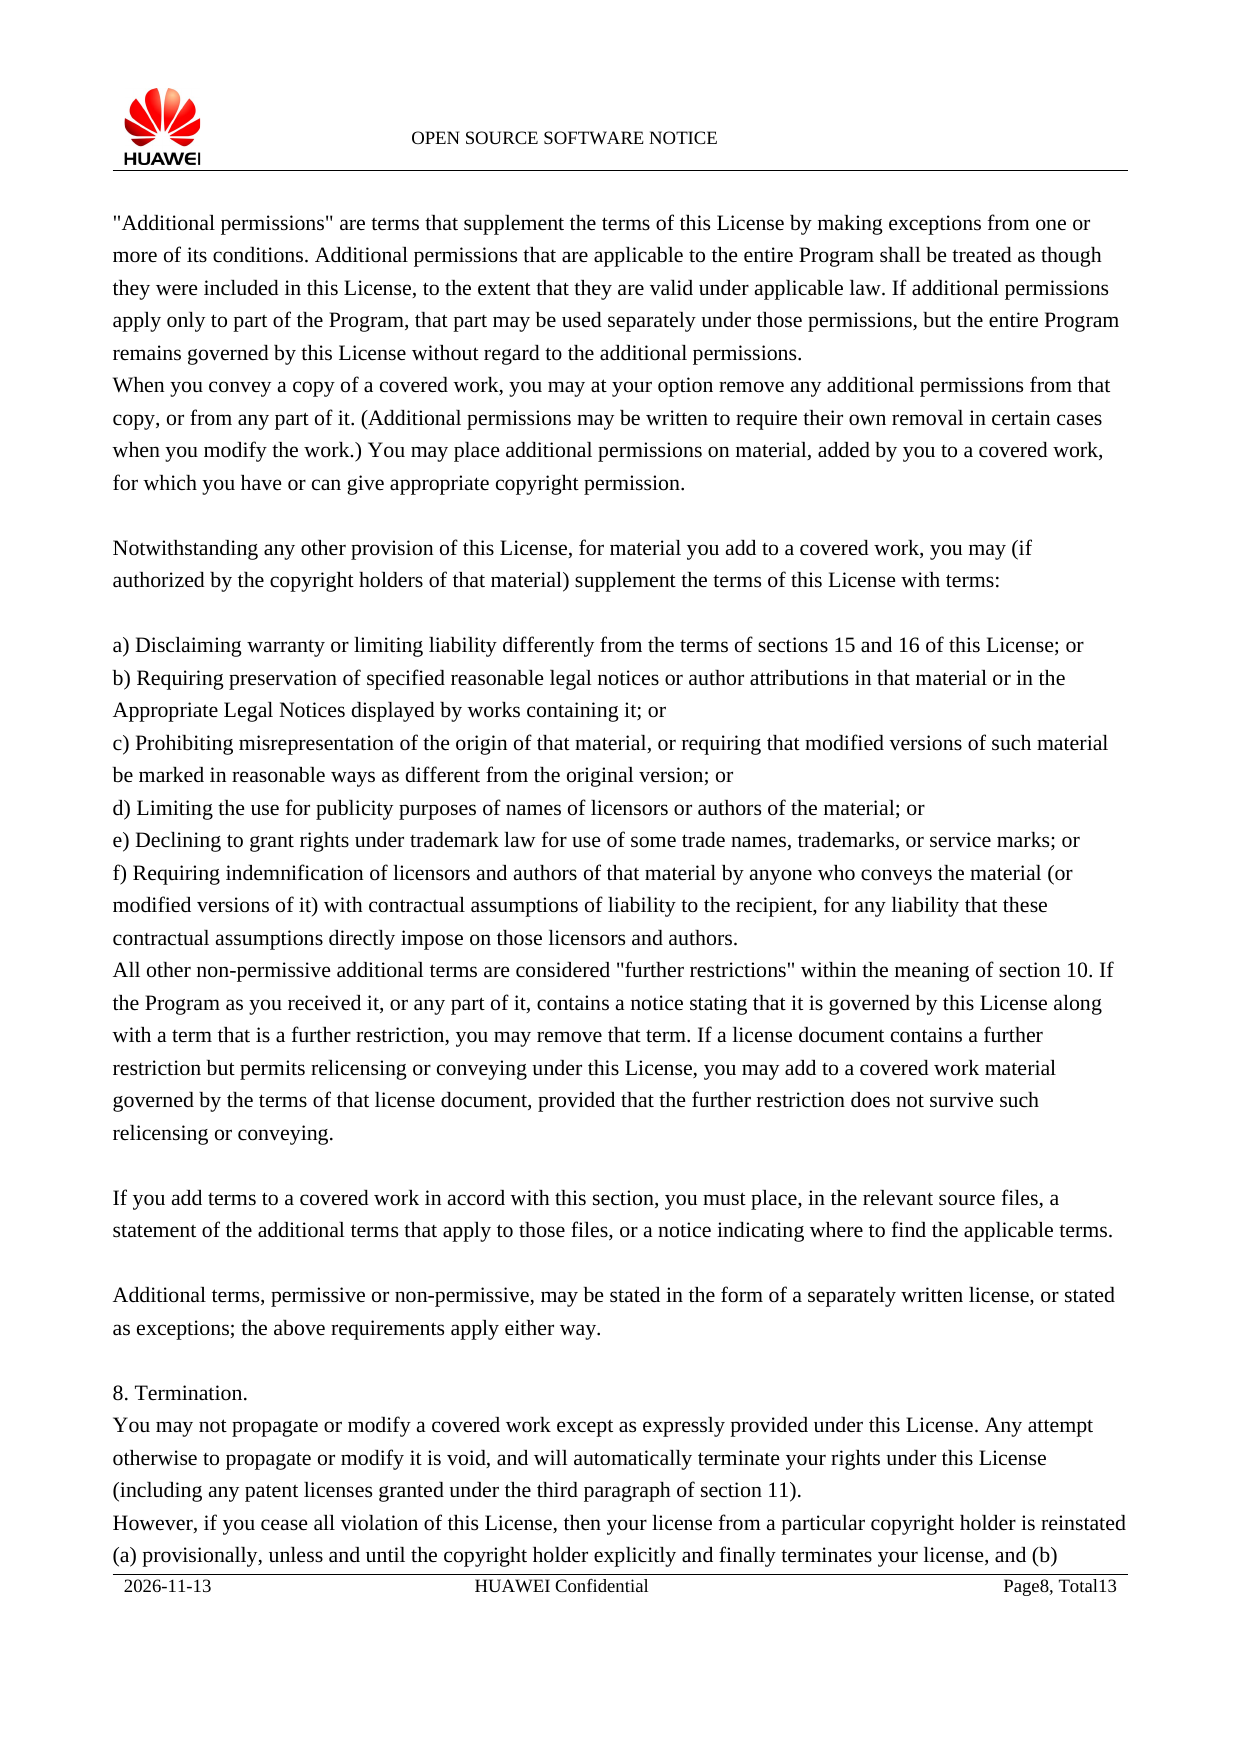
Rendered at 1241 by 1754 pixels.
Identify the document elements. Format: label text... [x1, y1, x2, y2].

picture [124, 88, 201, 165]
